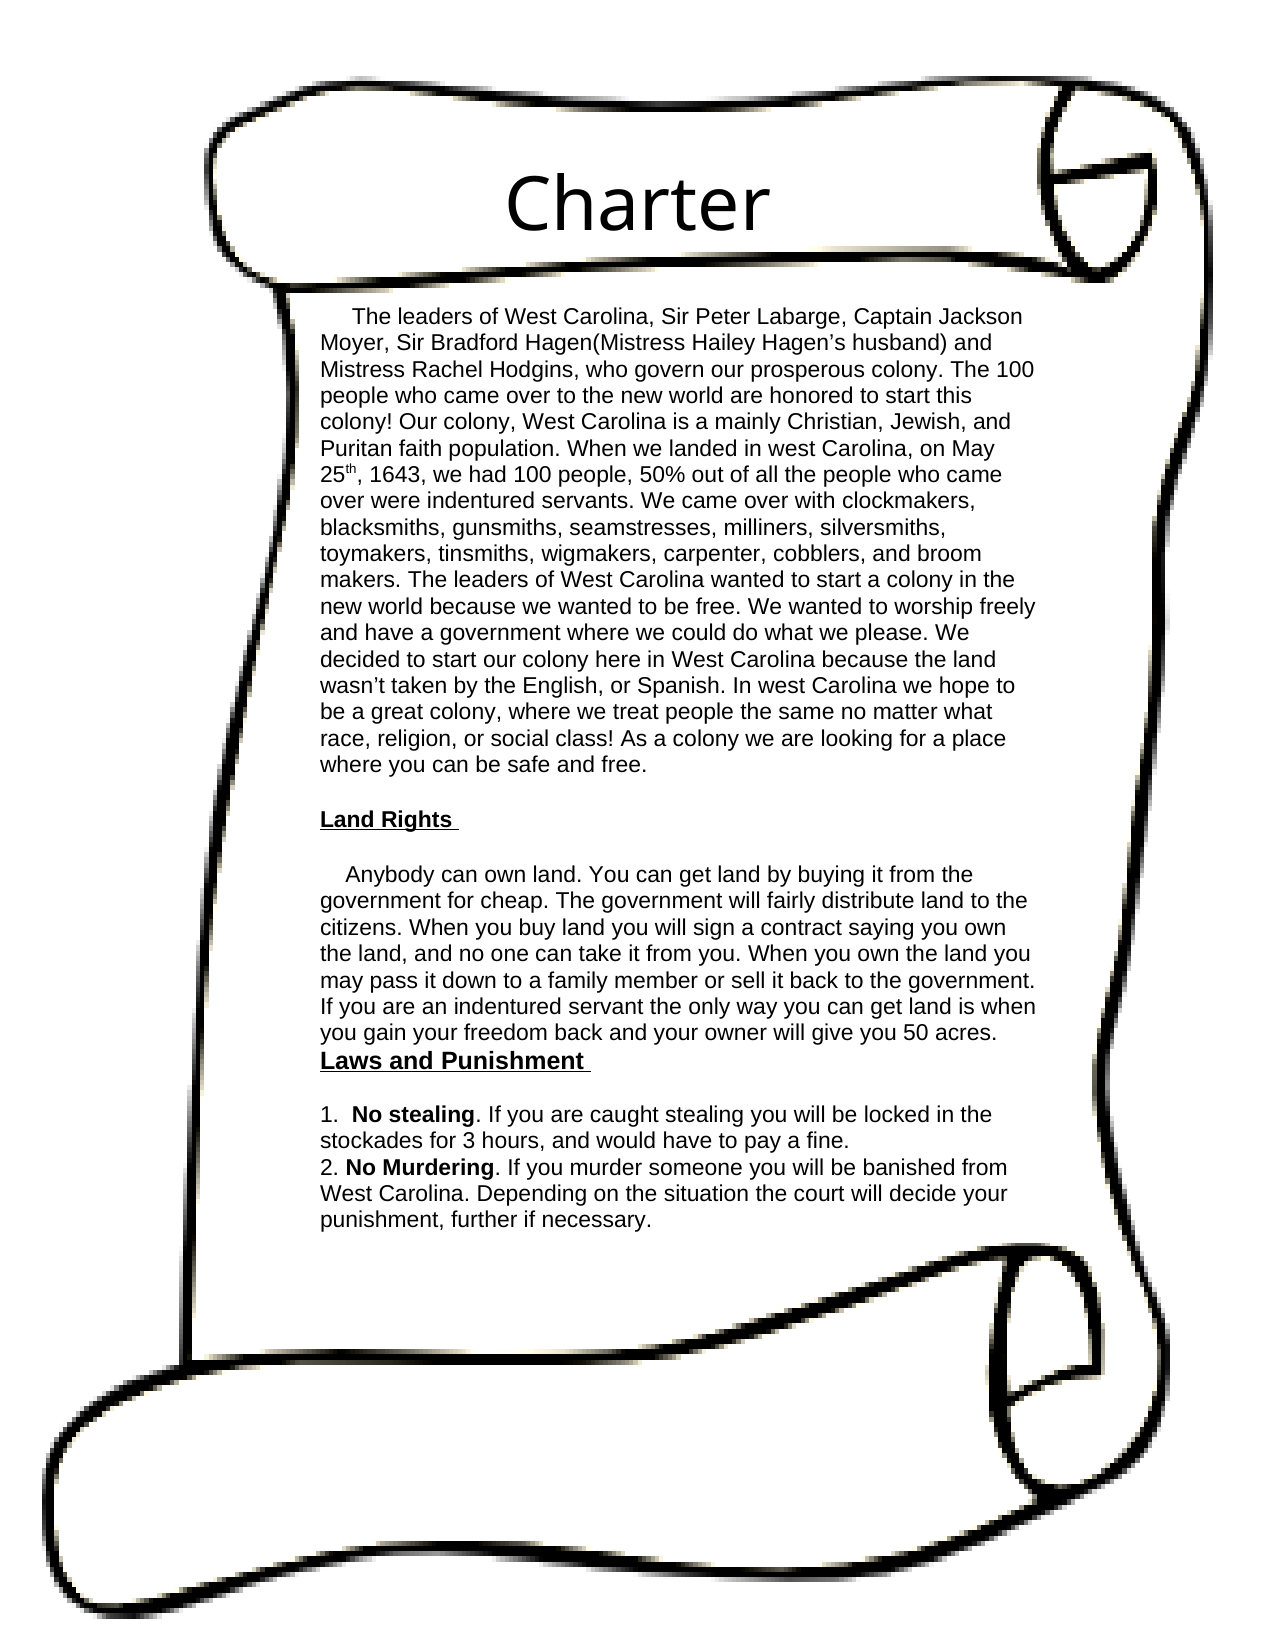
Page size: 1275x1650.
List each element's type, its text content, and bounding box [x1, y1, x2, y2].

text Charter [150, 150, 1125, 252]
